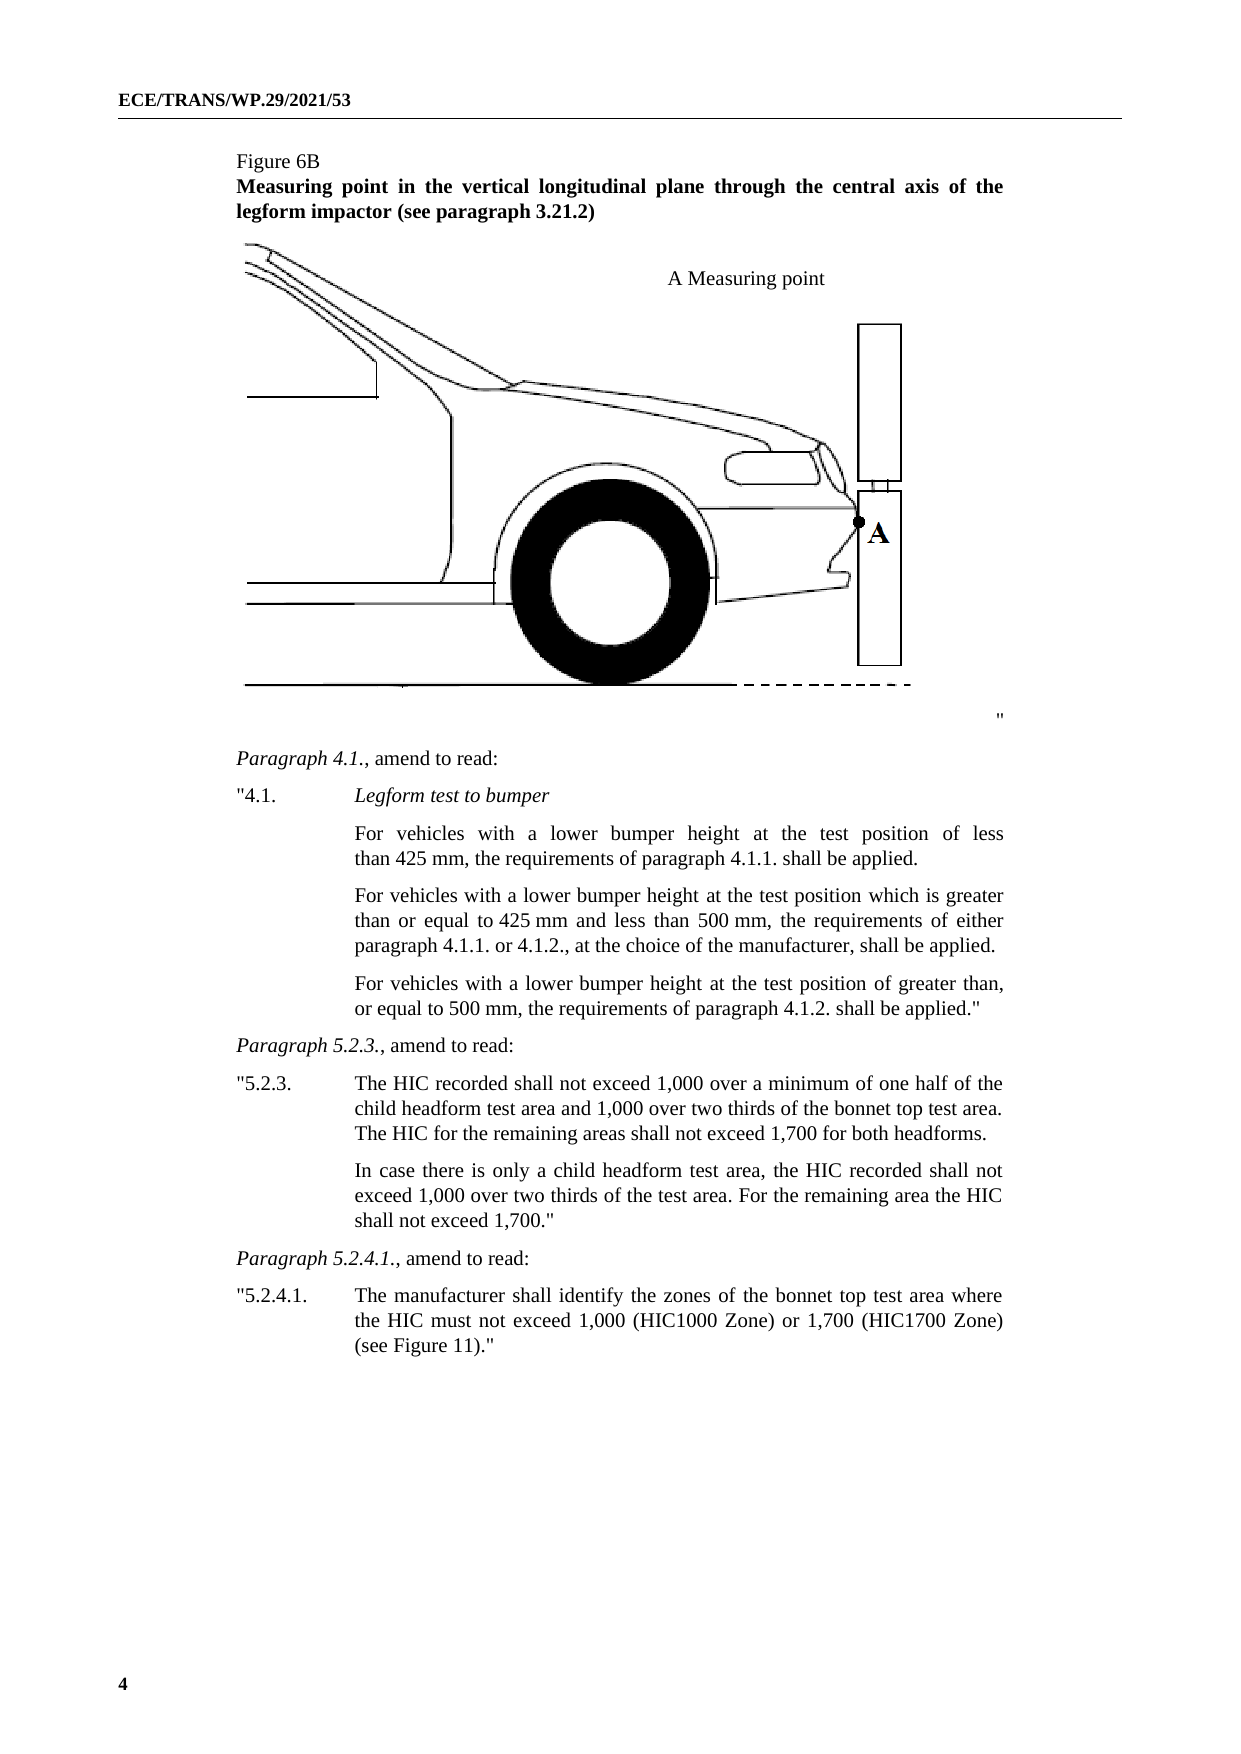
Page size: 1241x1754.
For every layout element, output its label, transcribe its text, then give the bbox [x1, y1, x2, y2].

text For vehicles with a lower bumper height at the test position of greater than, or equal to 500 mm, the requirements of paragraph 4.1.2. shall be applied." [354, 970, 1004, 1020]
text "5.2.4.1. The manufacturer shall identify the zones of the bonnet top test area where the HIC must not exceed 1,000 (HIC1000 Zone) or 1,700 (HIC1700 Zone) (see Figure 11)." [236, 1282, 1004, 1357]
text Paragraph 4.1., amend to read: [236, 745, 1004, 770]
picture [236, 235, 933, 695]
text For vehicles with a lower bumper height at the test position which is greater than or equal to 425 mm and less than 500 mm, the requirements of either paragraph 4.1.1. or 4.1.2., at the choice of the manufacturer, shall be applied. [354, 882, 1004, 957]
text Figure 6B [236, 148, 1004, 173]
text "4.1. Legform test to bumper [236, 782, 1004, 807]
text In case there is only a child headform test area, the HIC recorded shall not exceed 1,000 over two thirds of the test area. For the remaining area the HIC shall not exceed 1,700." [354, 1157, 1004, 1232]
text Paragraph 5.2.3., amend to read: [236, 1032, 1004, 1057]
text Paragraph 5.2.4.1., amend to read: [236, 1245, 1004, 1270]
text "5.2.3. The HIC recorded shall not exceed 1,000 over a minimum of one half of the child headform test area and 1,000 over two thirds of the bonnet top test area. The HIC for the remaining areas shall not exceed 1,700 for both headforms. [236, 1070, 1004, 1145]
text For vehicles with a lower bumper height at the test position of less than 425 mm, the requirements of paragraph 4.1.1. shall be applied. [354, 820, 1004, 870]
text " [236, 707, 1004, 732]
text Measuring point in the vertical longitudinal plane through the central axis of the legform impactor (see paragraph 3.21.2) [236, 173, 1004, 223]
